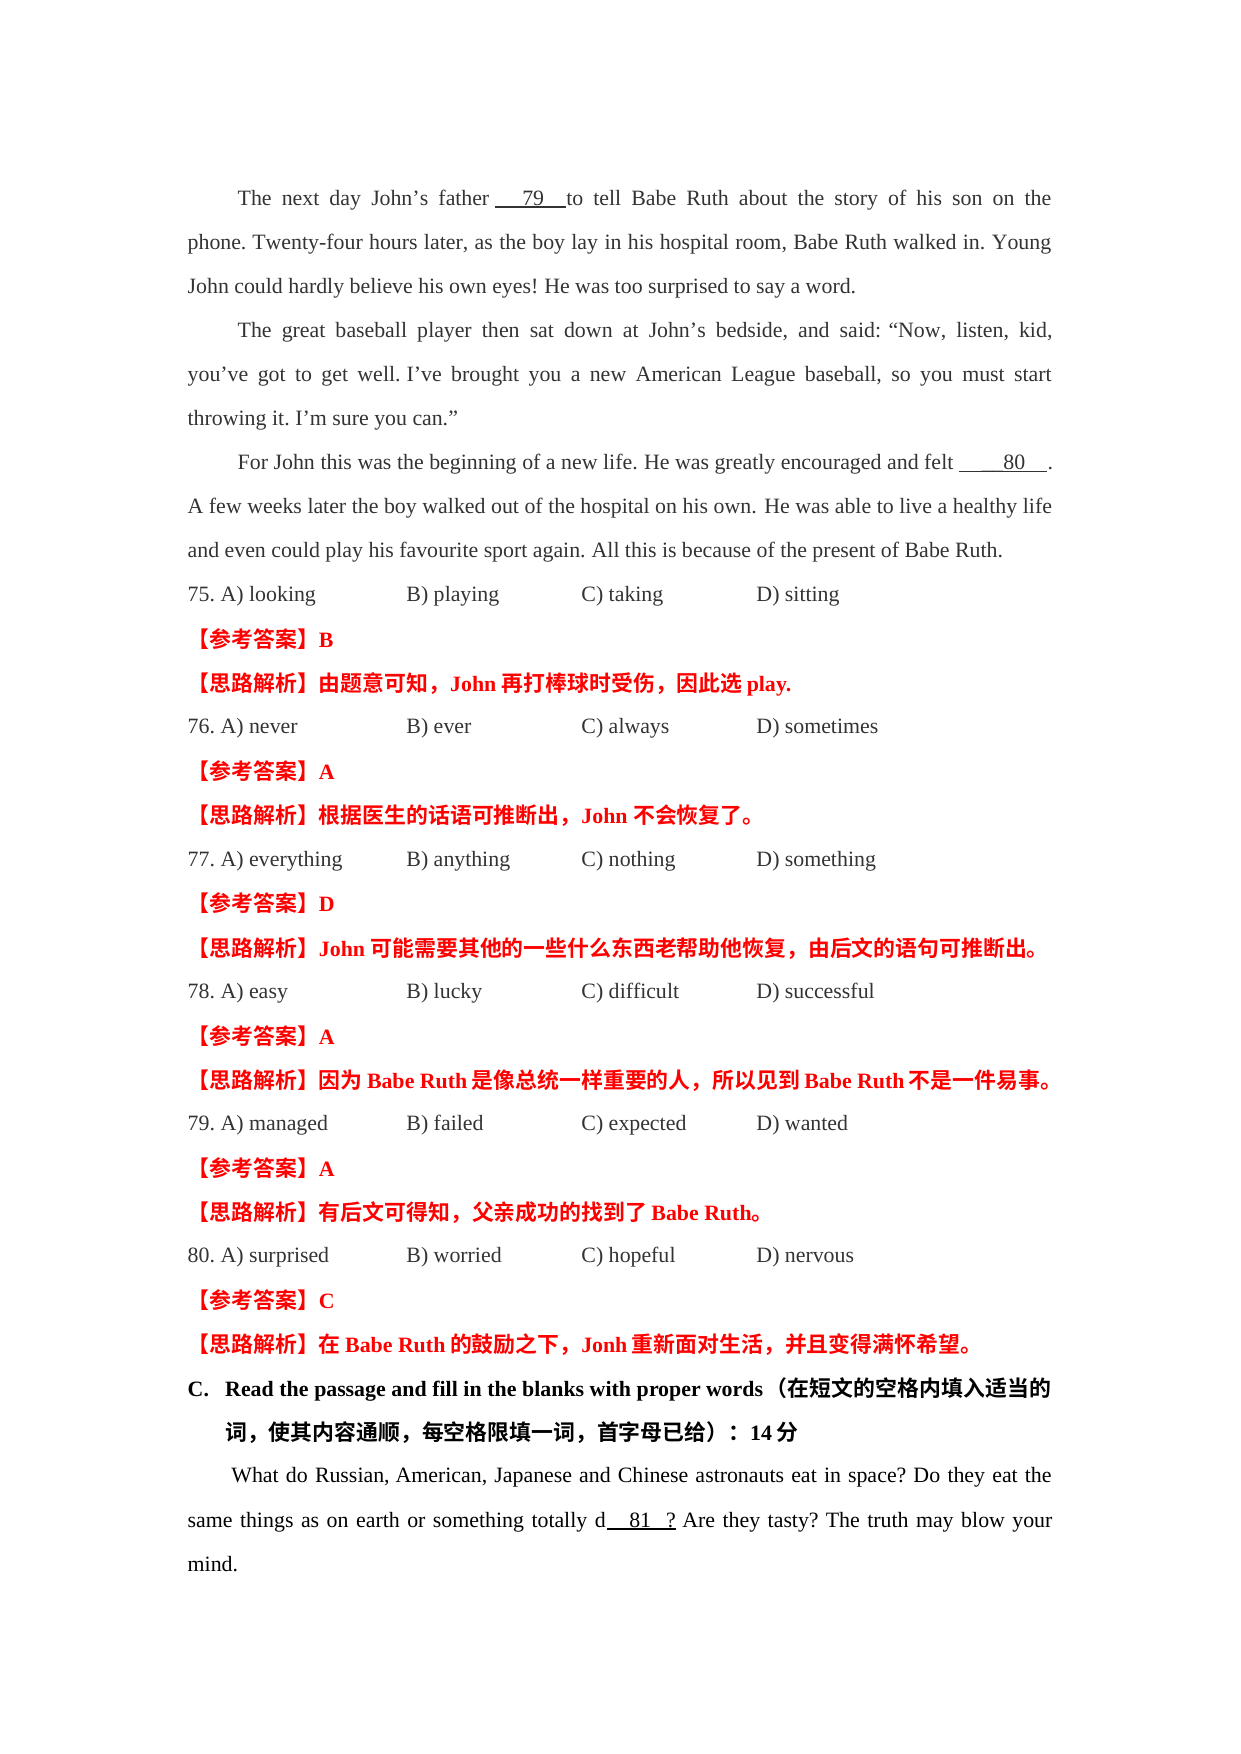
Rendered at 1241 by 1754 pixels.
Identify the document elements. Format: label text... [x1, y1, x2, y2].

text 【思路解析】因为Babe Ruth是像总统一样重要的人，所以见到Babe Ruth不是一件易事。 [187, 1057, 1053, 1101]
text 【参考答案】A [187, 748, 1053, 792]
text 【参考答案】D [187, 880, 1053, 924]
list A) surprised B) worried C) hopeful D) nervous [187, 1233, 1053, 1277]
text 【思路解析】有后文可得知，父亲成功的找到了Babe Ruth。 [187, 1189, 1053, 1233]
text 【参考答案】B [187, 616, 1053, 660]
list A) managed B) failed C) expected D) wanted [187, 1101, 1053, 1145]
text 【参考答案】C [187, 1277, 1053, 1321]
list A) easy B) lucky C) difficult D) successful [187, 968, 1053, 1012]
text What do Russian, American, Japanese and Chinese astronauts eat in space? Do they eat the same things as on earth or something totally d 81 ? Are they tasty? The truth may blow your mind. [187, 1453, 1053, 1585]
text 【思路解析】John 可能需要其他的一些什么东西老帮助他恢复，由后文的语句可推断出。 [187, 924, 1053, 968]
text 【参考答案】A [187, 1145, 1053, 1189]
list A) never B) ever C) always D) sometimes [187, 704, 1053, 748]
text 【思路解析】在Babe Ruth的鼓励之下，Jonh重新面对生活，并且变得满怀希望。 [187, 1321, 1053, 1365]
text 【思路解析】根据医生的话语可推断出，John 不会恢复了。 [187, 792, 1053, 836]
text For John this was the beginning of a new life. He was greatly encouraged and felt __80 . A few weeks later the boy walked out of the hospital on his own. He was able to live a healthy life and even could play his favourite sport again. All this is because of the present of Babe Ruth. [187, 440, 1053, 572]
text The great baseball player then sat down at John’s bedside, and said: “Now, listen, kid, you’ve got to get well. I’ve brought you a new American League baseball, so you must start throwing it. I’m sure you can.” [187, 307, 1053, 440]
text 【思路解析】由题意可知，John 再打棒球时受伤，因此选play. [187, 660, 1053, 704]
text 【参考答案】A [187, 1012, 1053, 1057]
text The next day John’s father 79 to tell Babe Ruth about the story of his son on the phone. Twenty-four hours later, as the boy lay in his hospital room, Babe Ruth walked in. Young John could hardly believe his own eyes! He was too surprised to say a word. [187, 175, 1053, 307]
list A) everything B) anything C) nothing D) something [187, 836, 1053, 880]
list A) looking B) playing C) taking D) sitting [187, 572, 1053, 616]
list Read the passage and fill in the blanks with proper words（在短文的空格内填入适当的词，使其内容通顺，每空格限填一词，首字母已给）：14分 [187, 1365, 1053, 1453]
